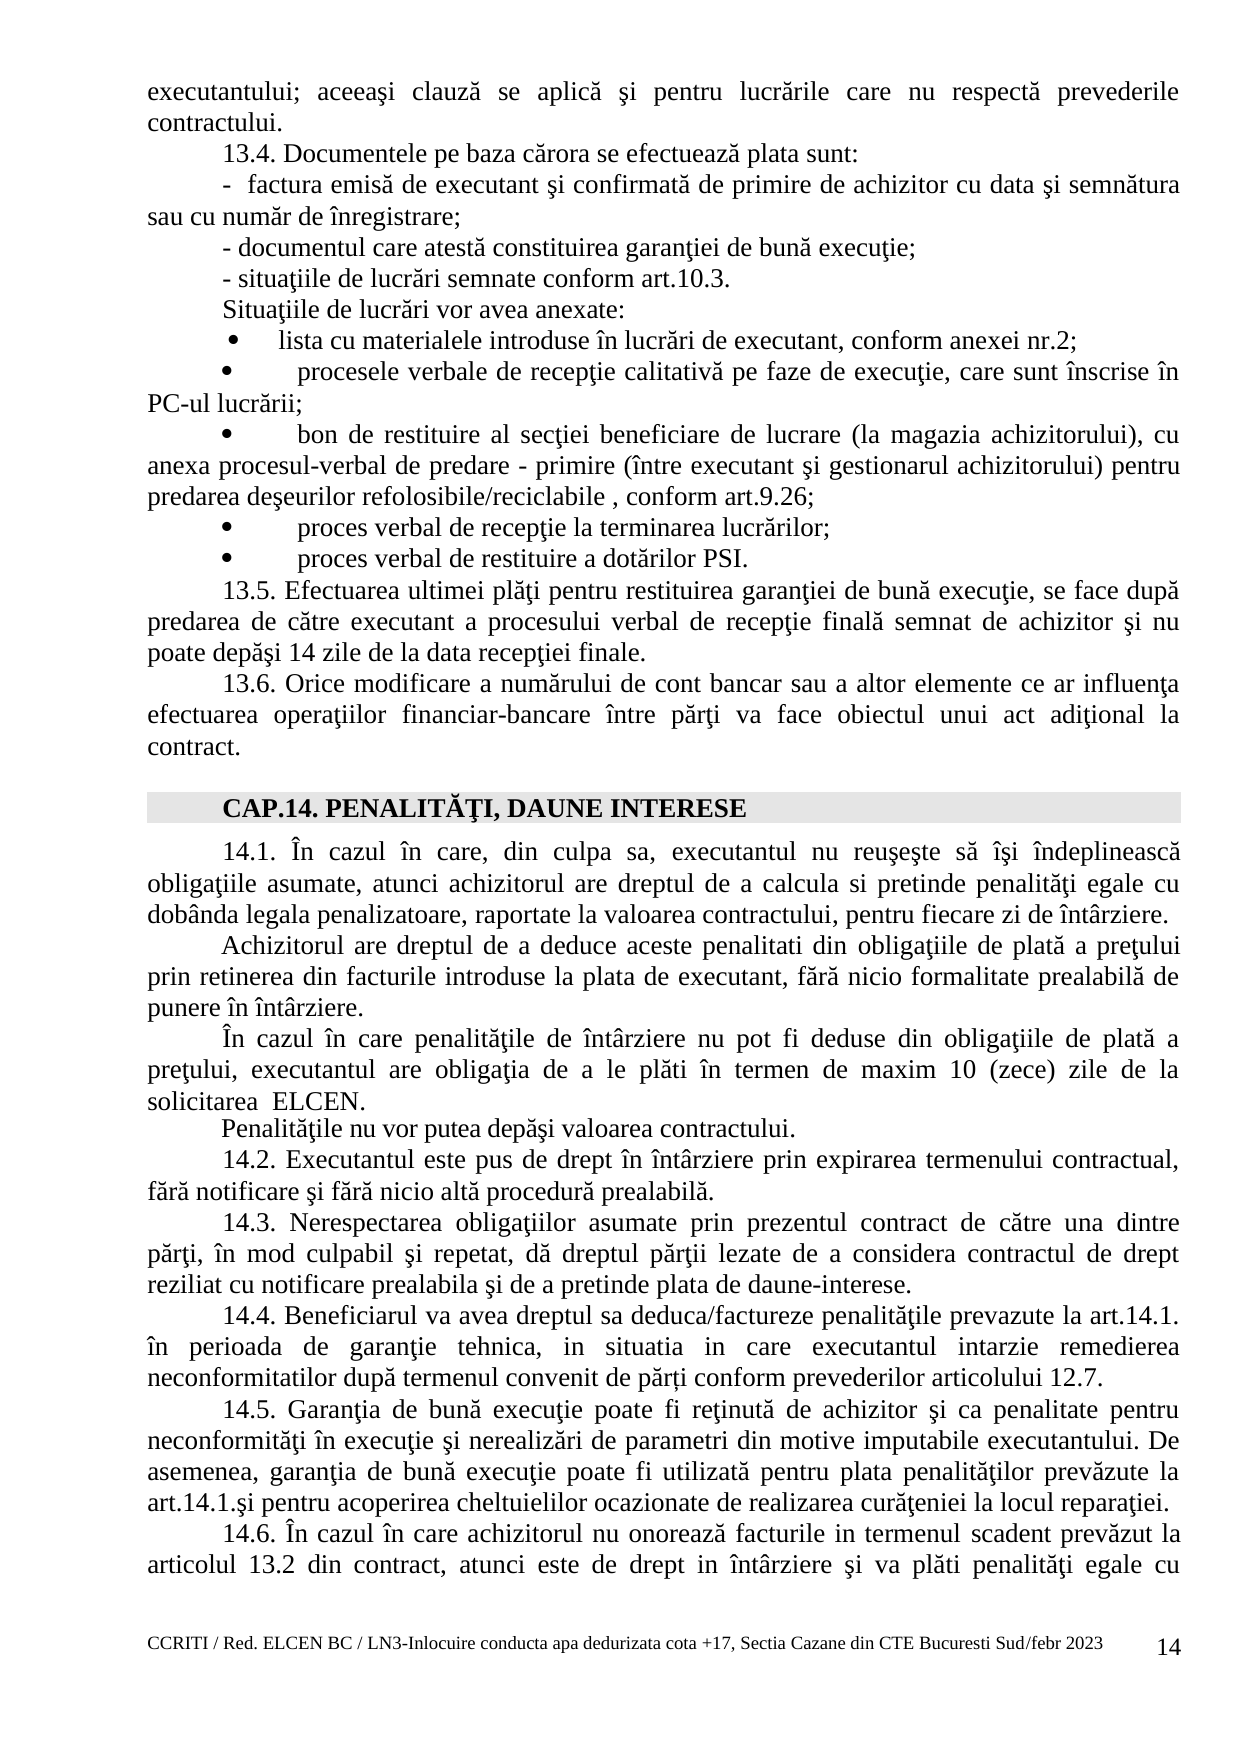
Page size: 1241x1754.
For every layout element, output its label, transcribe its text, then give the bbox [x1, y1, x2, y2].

text Achizitorul are dreptul de a deduce aceste penalitati din obligaţiile de plată a preţului prin retinerea din facturile introduse la plata de executant, fără nicio formalitate prealabilă de punere în întârziere. [147, 929, 1181, 1022]
list procesele verbale de recepţie calitativă pe faze de execuţie, care sunt înscrise în PC-ul lucrării; [147, 355, 1181, 418]
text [147, 75, 1181, 137]
text În cazul în care penalităţile de întârziere nu pot fi deduse din obligaţiile de plată a preţului, executantul are obligaţia de a le plăti în termen de maxim 10 (zece) zile de la solicitarea ELCEN. [147, 1022, 1181, 1116]
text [147, 1517, 1181, 1579]
text - documentul care atestă constituirea garanţiei de bună execuţie; [147, 231, 1181, 262]
list proces verbal de restituire a dotărilor PSI. [147, 543, 1181, 574]
list proces verbal de recepţie la terminarea lucrărilor; [147, 511, 1181, 543]
text - factura emisă de executant şi confirmată de primire de achizitor cu data şi semnătura sau cu număr de înregistrare; [147, 168, 1181, 231]
text Situaţiile de lucrări vor avea anexate: [147, 293, 1181, 324]
list bon de restituire al secţiei beneficiare de lucrare (la magazia achizitorului), cu anexa procesul-verbal de predare - primire (între executant şi gestionarul achizitorului) pentru predarea deşeurilor refolosibile/reciclabile , conform art.9.26; [147, 418, 1181, 511]
text 13.5. Efectuarea ultimei plăţi pentru restituirea garanţiei de bună execuţie, se face după predarea de către executant a procesului verbal de recepţie finală semnat de achizitor şi nu poate depăşi 14 zile de la data recepţiei finale. [147, 574, 1181, 667]
text 14.2. Executantul este pus de drept în întârziere prin expirarea termenului contractual, fără notificare şi fără nicio altă procedură prealabilă. [147, 1143, 1181, 1206]
text 14.3. Nerespectarea obligaţiilor asumate prin prezentul contract de către una dintre părţi, în mod culpabil şi repetat, dă dreptul părţii lezate de a considera contractul de drept reziliat cu notificare prealabila şi de a pretinde plata de daune-interese. [147, 1206, 1181, 1299]
text CAP.14. PENALITĂŢI, DAUNE INTERESE [147, 792, 1181, 823]
text 14.1. În cazul în care, din culpa sa, executantul nu reuşeşte să îşi îndeplinească obligaţiile asumate, atunci achizitorul are dreptul de a calcula si pretinde penalităţi egale cu dobânda legala penalizatoare, raportate la valoarea contractului, pentru fiecare zi de întârziere. [147, 836, 1181, 929]
text 14.4. Beneficiarul va avea dreptul sa deduca/factureze penalităţile prevazute la art.14.1. în perioada de garanţie tehnica, in situatia in care executantul intarzie remedierea neconformitatilor după termenul convenit de părți conform prevederilor articolului 12.7. [147, 1299, 1181, 1393]
text - situaţiile de lucrări semnate conform art.10.3. [147, 262, 1181, 293]
text 14.5. Garanţia de bună execuţie poate fi reţinută de achizitor şi ca penalitate pentru neconformităţi în execuţie şi nerealizări de parametri din motive imputabile executantului. De asemenea, garanţia de bună execuţie poate fi utilizată pentru plata penalităţilor prevăzute la art.14.1.şi pentru acoperirea cheltuielilor ocazionate de realizarea curăţeniei la locul reparaţiei. [147, 1393, 1181, 1517]
text 13.6. Orice modificare a numărului de cont bancar sau a altor elemente ce ar influenţa efectuarea operaţiilor financiar-bancare între părţi va face obiectul unui act adiţional la contract. [147, 667, 1181, 761]
list lista cu materialele introduse în lucrări de executant, conform anexei nr.2; [147, 324, 1181, 355]
text Penalităţile nu vor putea depăşi valoarea contractului. [147, 1116, 1180, 1143]
text 13.4. Documentele pe baza cărora se efectuează plata sunt: [147, 137, 1181, 168]
